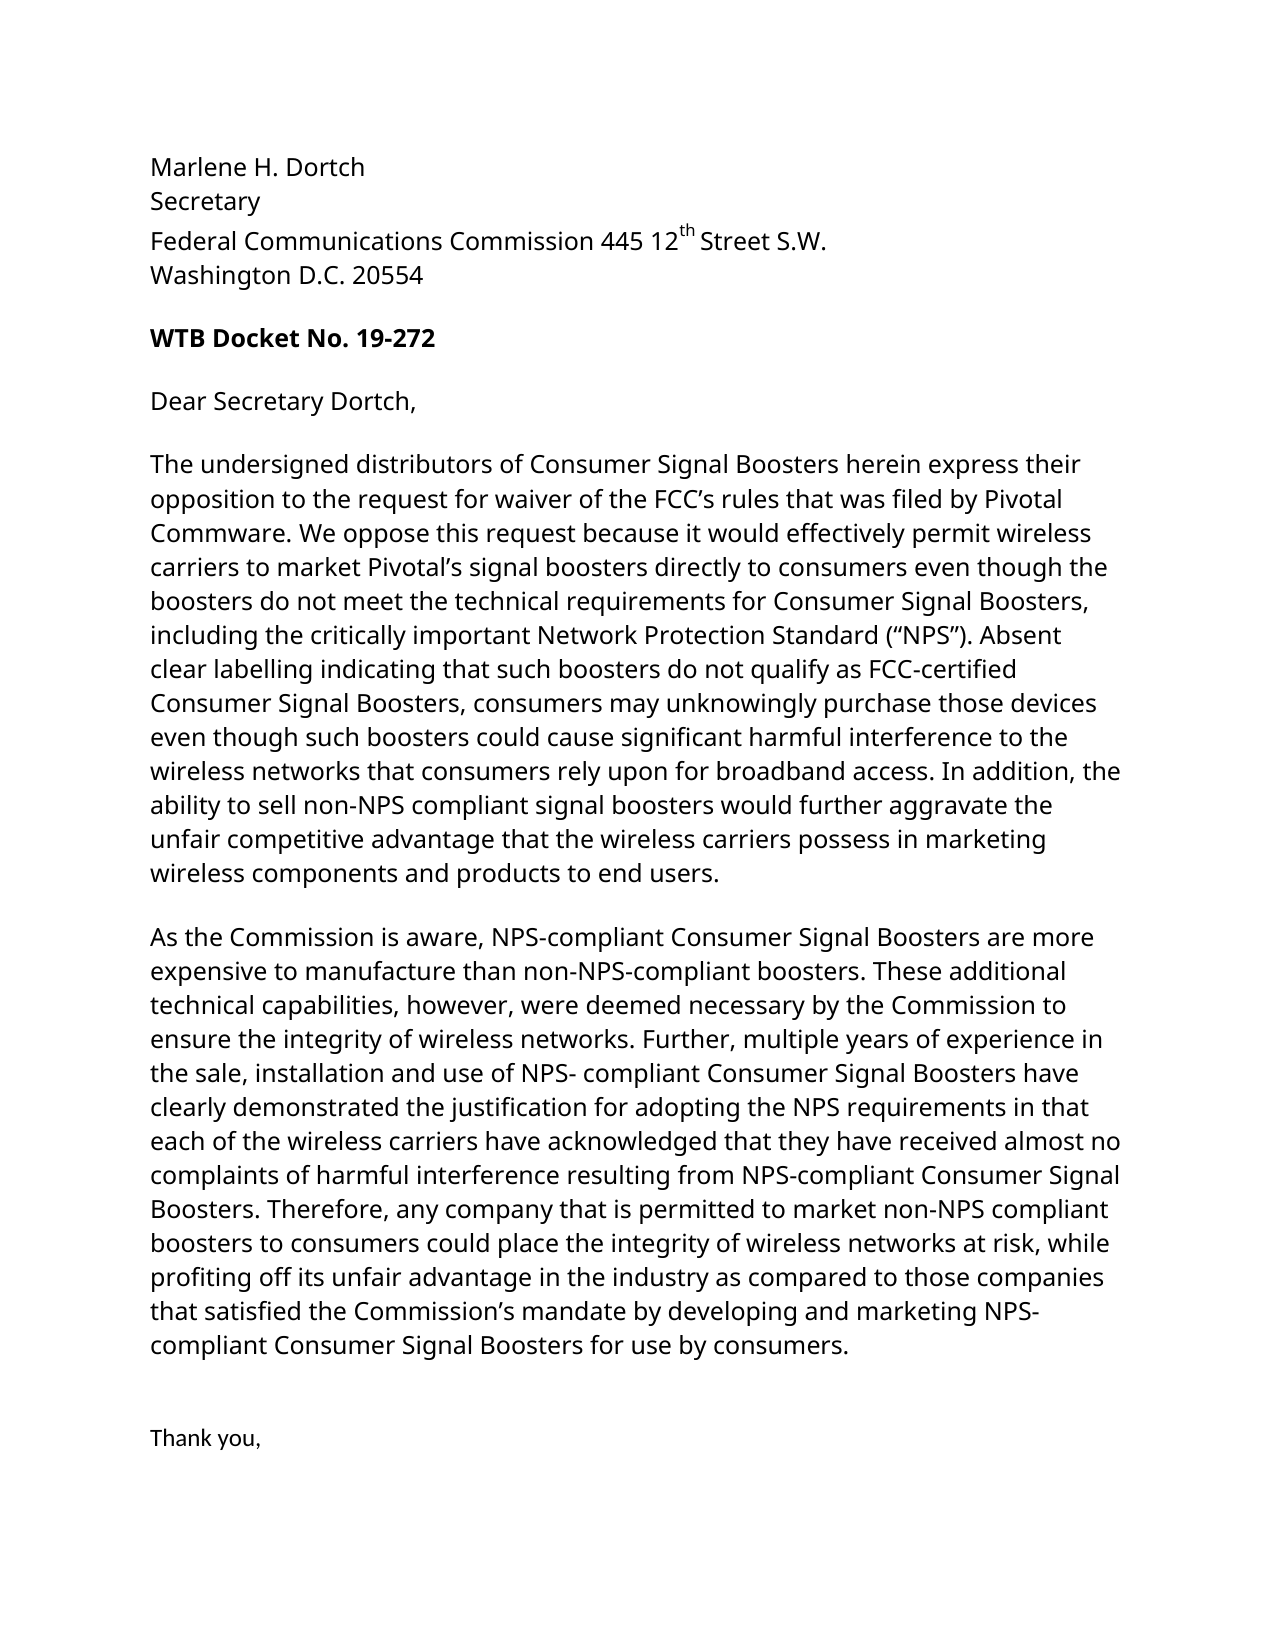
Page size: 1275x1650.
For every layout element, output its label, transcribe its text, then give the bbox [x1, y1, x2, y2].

text WTB Docket No. 19-272 [150, 321, 1125, 355]
text Marlene H. Dortch Secretary Federal Communications Commission 445 12th Street S.W. Washington D.C. 20554 [150, 150, 1125, 292]
text Dear Secretary Dortch, [150, 384, 1125, 418]
text Thank you, [150, 1422, 1125, 1452]
text The undersigned distributors of Consumer Signal Boosters herein express their opposition to the request for waiver of the FCC’s rules that was filed by Pivotal Commware. We oppose this request because it would effectively permit wireless carriers to market Pivotal’s signal boosters directly to consumers even though the boosters do not meet the technical requirements for Consumer Signal Boosters, including the critically important Network Protection Standard (“NPS”). Absent clear labelling indicating that such boosters do not qualify as FCC-certified Consumer Signal Boosters, consumers may unknowingly purchase those devices even though such boosters could cause significant harmful interference to the wireless networks that consumers rely upon for broadband access. In addition, the ability to sell non-NPS compliant signal boosters would further aggravate the unfair competitive advantage that the wireless carriers possess in marketing wireless components and products to end users. [150, 447, 1125, 890]
text As the Commission is aware, NPS-compliant Consumer Signal Boosters are more expensive to manufacture than non-NPS-compliant boosters. These additional technical capabilities, however, were deemed necessary by the Commission to ensure the integrity of wireless networks. Further, multiple years of experience in the sale, installation and use of NPS- compliant Consumer Signal Boosters have clearly demonstrated the justification for adopting the NPS requirements in that each of the wireless carriers have acknowledged that they have received almost no complaints of harmful interference resulting from NPS-compliant Consumer Signal Boosters. Therefore, any company that is permitted to market non-NPS compliant boosters to consumers could place the integrity of wireless networks at risk, while profiting off its unfair advantage in the industry as compared to those companies that satisfied the Commission’s mandate by developing and marketing NPS-compliant Consumer Signal Boosters for use by consumers. [150, 919, 1125, 1362]
